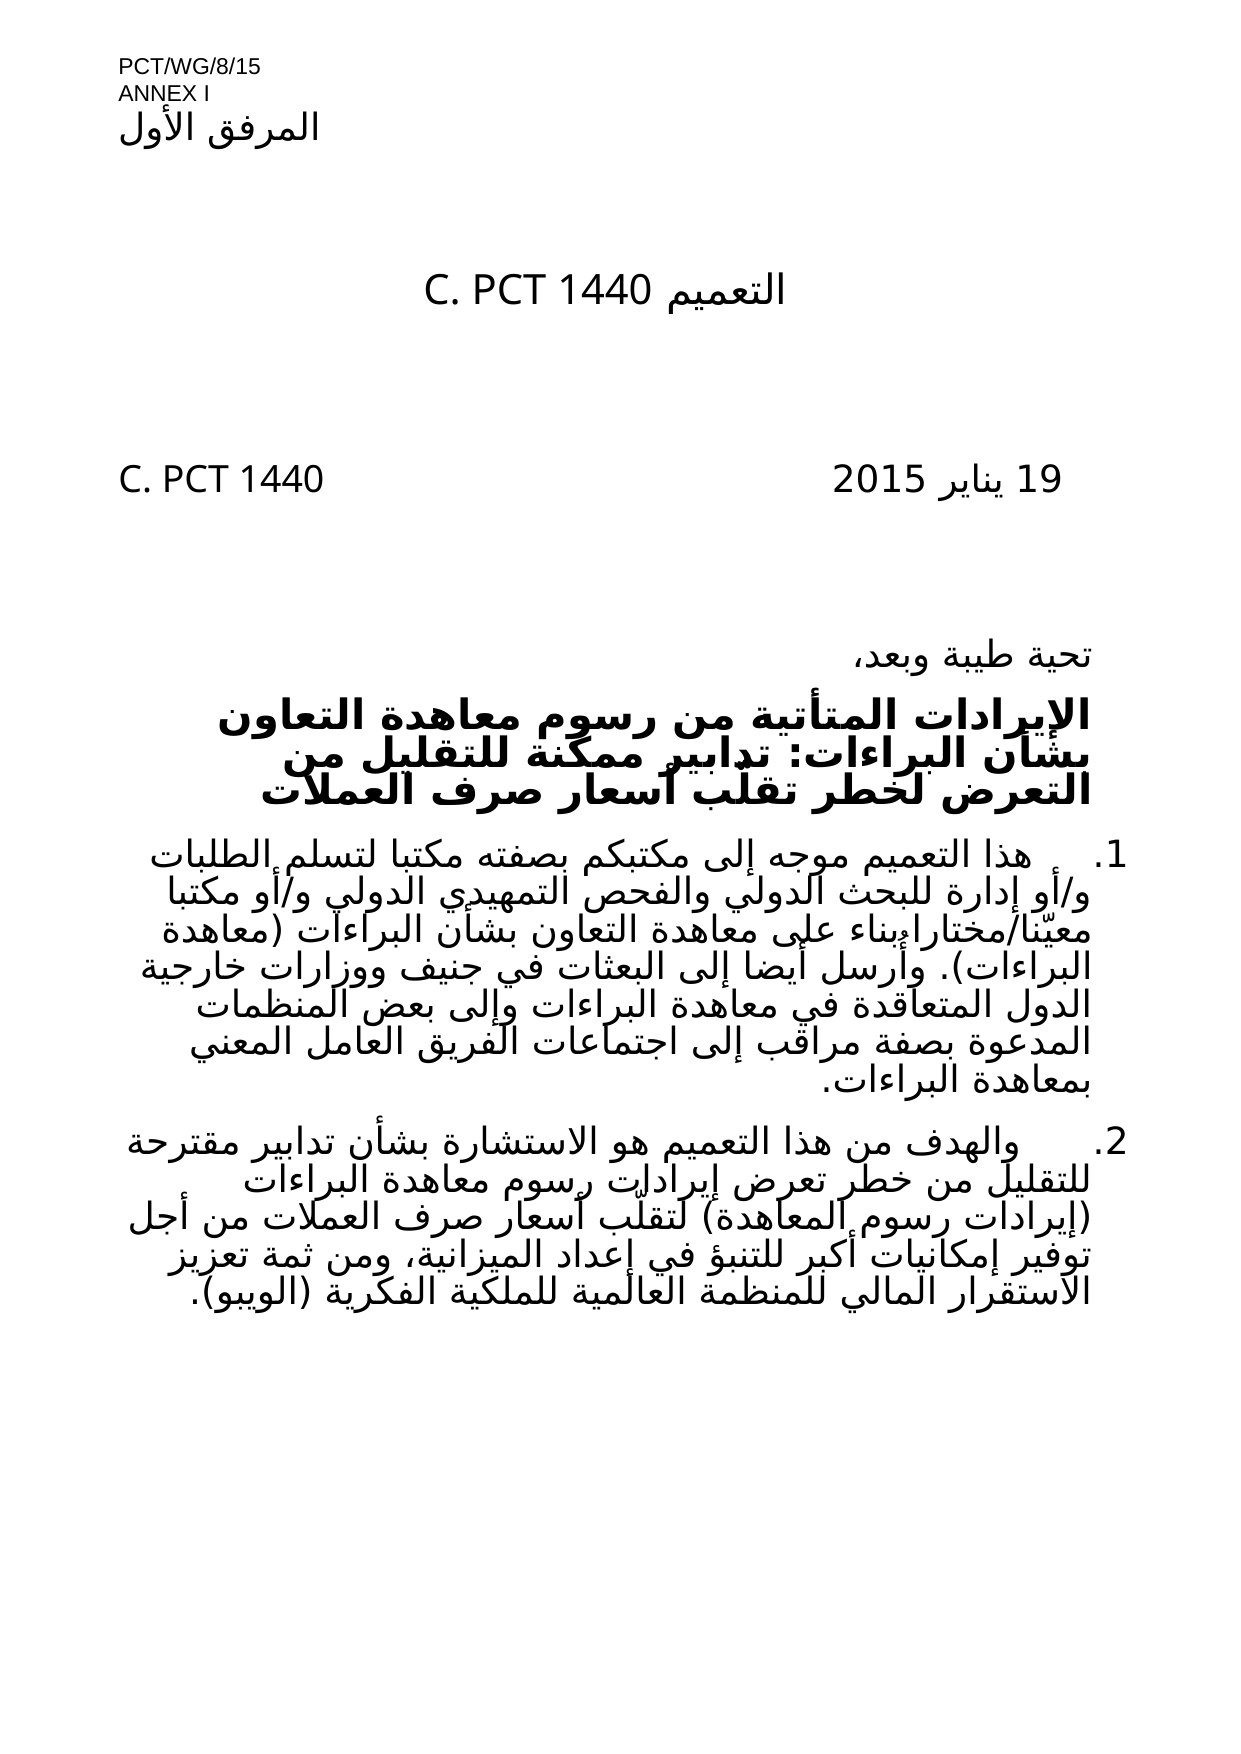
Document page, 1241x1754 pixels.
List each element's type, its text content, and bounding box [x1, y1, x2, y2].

text الإيرادات المتأتية من رسوم معاهدة التعاون بشأن البراءات: تدابير ممكنة للتقليل من التعرض لخطر تقلّب أسعار صرف العملات [118, 699, 1092, 812]
text التعميم C. PCT 1440 [118, 274, 768, 312]
list هذا التعميم موجه إلى مكتبكم بصفته مكتبا لتسلم الطلبات و/أو إدارة للبحث الدولي والفحص التمهيدي الدولي و/أو مكتبا معيّنا/مختارا بناء على معاهدة التعاون بشأن البراءات (معاهدة البراءات). وأُرسل أيضا إلى البعثات في جنيف ووزارات خارجية الدول المتعاقدة في معاهدة البراءات وإلى بعض المنظمات المدعوة بصفة مراقب إلى اجتماعات الفريق العامل المعني بمعاهدة البراءات. [118, 837, 1092, 1099]
text التعميم C. PCT 1440 [673, 274, 1092, 312]
text تحية طيبة وبعد، [118, 637, 1092, 674]
table_header C. PCT 1440 [107, 462, 591, 512]
table_header 19 يناير 2015 [591, 462, 1074, 512]
list والهدف من هذا التعميم هو الاستشارة بشأن تدابير مقترحة للتقليل من خطر تعرض إيرادات رسوم معاهدة البراءات (إيرادات رسوم المعاهدة) لتقلّب أسعار صرف العملات من أجل توفير إمكانيات أكبر للتنبؤ في إعداد الميزانية، ومن ثمة تعزيز الاستقرار المالي للمنظمة العالمية للملكية الفكرية (الويبو). [118, 1124, 1092, 1312]
